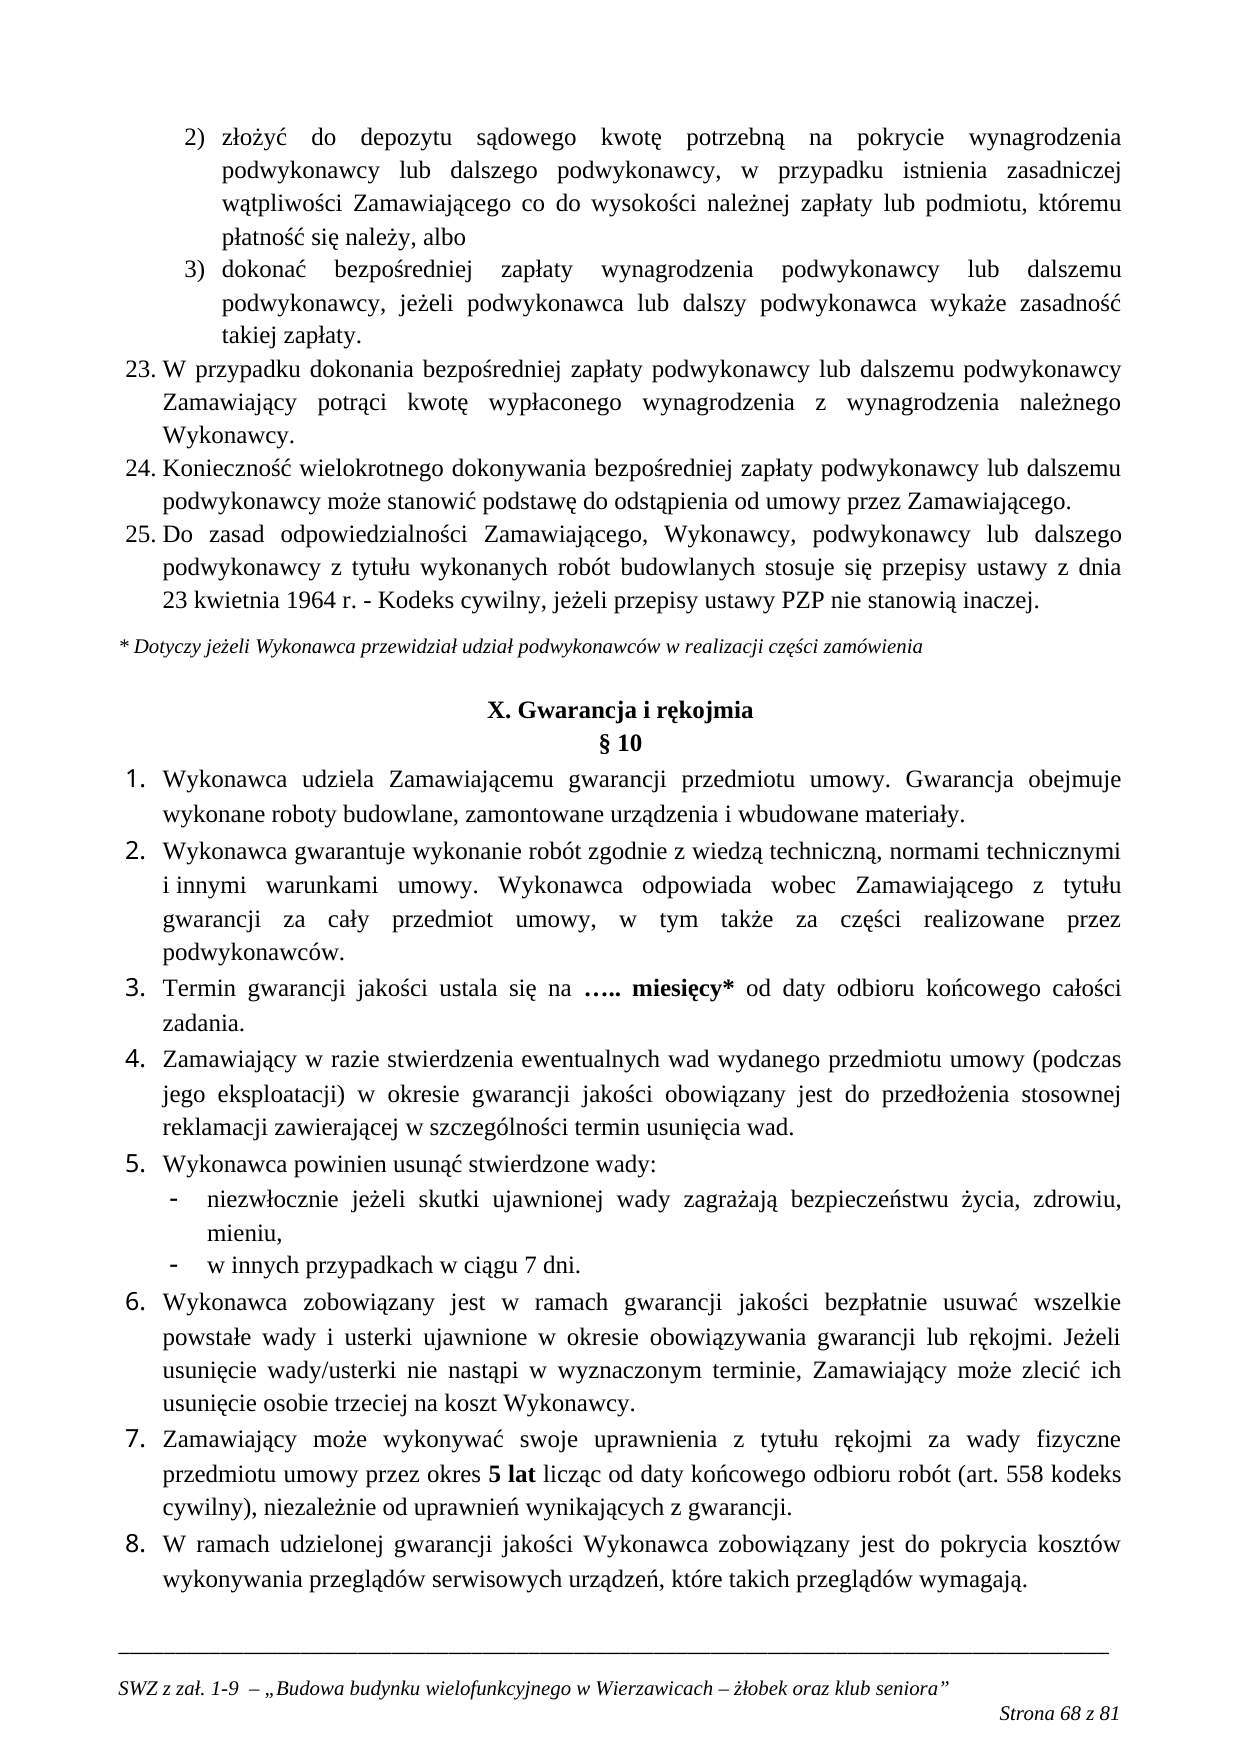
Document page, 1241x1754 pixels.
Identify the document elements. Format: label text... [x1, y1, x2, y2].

text § 10 [118, 728, 1122, 757]
list Termin gwarancji jakości ustala się na ….. miesięcy* od daty odbioru końcowego całości zadania. [125, 970, 1122, 1037]
text * Dotyczy jeżeli Wykonawca przewidział udział podwykonawców w realizacji części zamówienia [118, 634, 1122, 658]
list niezwłocznie jeżeli skutki ujawnionej wady zagrażają bezpieczeństwu życia, zdrowiu, mieniu, [169, 1184, 1122, 1246]
list W ramach udzielonej gwarancji jakości Wykonawca zobowiązany jest do pokrycia kosztów wykonywania przeglądów serwisowych urządzeń, które takich przeglądów wymagają. [125, 1525, 1122, 1592]
list dokonać bezpośredniej zapłaty wynagrodzenia podwykonawcy lub dalszemu podwykonawcy, jeżeli podwykonawca lub dalszy podwykonawca wykaże zasadność takiej zapłaty. [184, 254, 1122, 349]
list Konieczność wielokrotnego dokonywania bezpośredniej zapłaty podwykonawcy lub dalszemu podwykonawcy może stanowić podstawę do odstąpienia od umowy przez Zamawiającego. [125, 453, 1122, 514]
list Wykonawca gwarantuje wykonanie robót zgodnie z wiedzą techniczną, normami technicznymi i innymi warunkami umowy. Wykonawca odpowiada wobec Zamawiającego z tytułu gwarancji za cały przedmiot umowy, w tym także za części realizowane przez podwykonawców. [125, 832, 1122, 965]
list Wykonawca powinien usunąć stwierdzone wady: [125, 1145, 1122, 1179]
list W przypadku dokonania bezpośredniej zapłaty podwykonawcy lub dalszemu podwykonawcy Zamawiający potrąci kwotę wypłaconego wynagrodzenia z wynagrodzenia należnego Wykonawcy. [125, 354, 1122, 448]
list w innych przypadkach w ciągu 7 dni. [169, 1251, 1122, 1279]
list Wykonawca udziela Zamawiającemu gwarancji przedmiotu umowy. Gwarancja obejmuje wykonane roboty budowlane, zamontowane urządzenia i wbudowane materiały. [125, 761, 1122, 828]
text X. Gwarancja i rękojmia [118, 695, 1122, 724]
list Do zasad odpowiedzialności Zamawiającego, Wykonawcy, podwykonawcy lub dalszego podwykonawcy z tytułu wykonanych robót budowlanych stosuje się przepisy ustawy z dnia 23 kwietnia 1964 r. - Kodeks cywilny, jeżeli przepisy ustawy PZP nie stanowią inaczej. [125, 519, 1122, 613]
list Wykonawca zobowiązany jest w ramach gwarancji jakości bezpłatnie usuwać wszelkie powstałe wady i usterki ujawnione w okresie obowiązywania gwarancji lub rękojmi. Jeżeli usunięcie wady/usterki nie nastąpi w wyznaczonym terminie, Zamawiający może zlecić ich usunięcie osobie trzeciej na koszt Wykonawcy. [125, 1284, 1122, 1417]
list złożyć do depozytu sądowego kwotę potrzebną na pokrycie wynagrodzenia podwykonawcy lub dalszego podwykonawcy, w przypadku istnienia zasadniczej wątpliwości Zamawiającego co do wysokości należnej zapłaty lub podmiotu, któremu płatność się należy, albo [184, 122, 1122, 250]
list Zamawiający w razie stwierdzenia ewentualnych wad wydanego przedmiotu umowy (podczas jego eksploatacji) w okresie gwarancji jakości obowiązany jest do przedłożenia stosownej reklamacji zawierającej w szczególności termin usunięcia wad. [125, 1041, 1122, 1141]
list Zamawiający może wykonywać swoje uprawnienia z tytułu rękojmi za wady fizyczne przedmiotu umowy przez okres 5 lat licząc od daty końcowego odbioru robót (art. 558 kodeks cywilny), niezależnie od uprawnień wynikających z gwarancji. [125, 1421, 1122, 1521]
